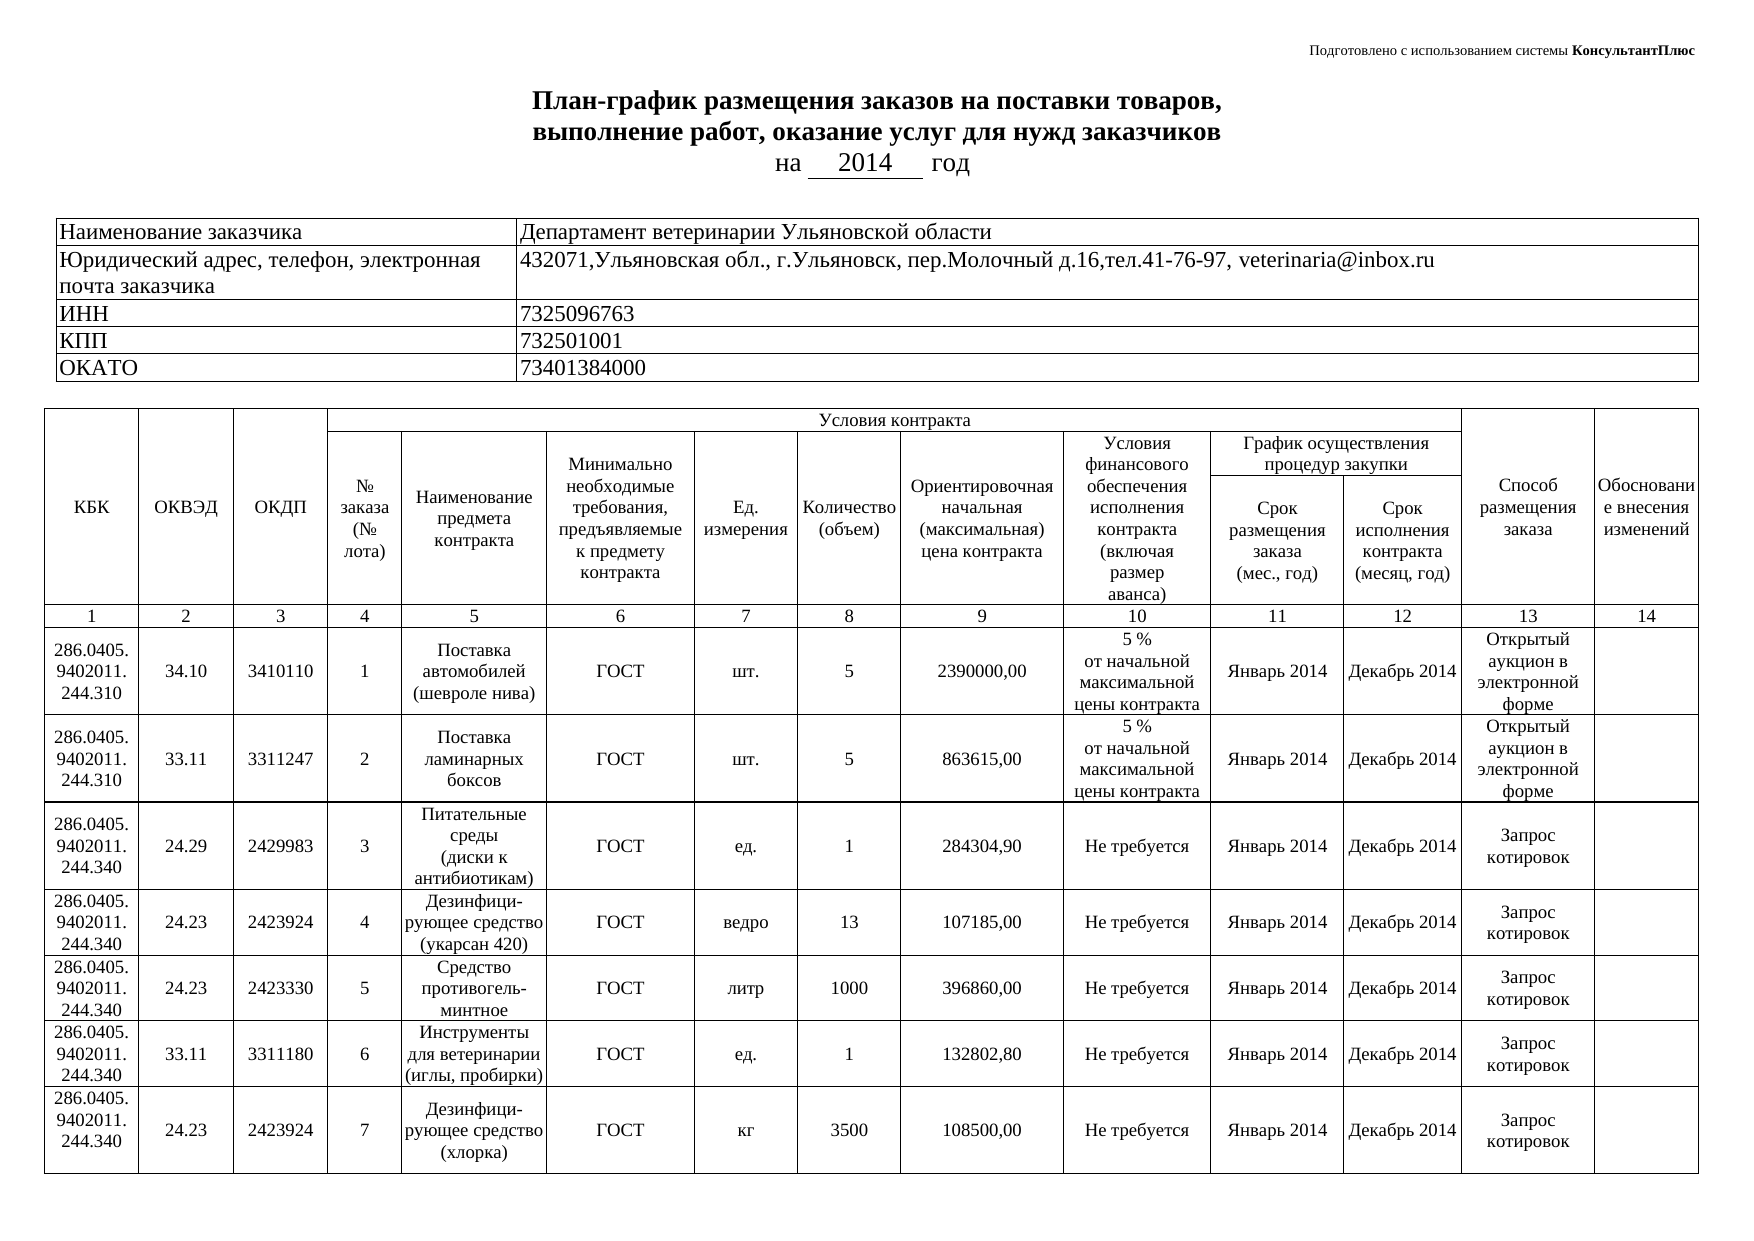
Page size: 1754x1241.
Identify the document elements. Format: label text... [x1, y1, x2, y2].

table_cell ГОСТ [547, 1087, 694, 1173]
table_cell ГОСТ [547, 890, 694, 954]
table_cell Количество (объем) [798, 432, 900, 604]
table_cell литр [695, 956, 797, 1020]
table_cell [1595, 890, 1698, 954]
table_cell 5 % от начальной максимальной цены контракта [1064, 715, 1210, 801]
table_cell Запрос котировок [1462, 803, 1594, 889]
table_cell Питательные среды (диски к антибиотикам) [402, 803, 546, 889]
table_header Условия контракта [328, 409, 1461, 431]
table_cell 2390000,00 [901, 628, 1063, 714]
table_cell 13 [1462, 605, 1594, 627]
table_cell [1595, 628, 1698, 714]
table_cell 3311247 [234, 715, 327, 801]
table_cell 1000 [798, 956, 900, 1020]
table_cell Не требуется [1064, 956, 1210, 1020]
table_cell Январь 2014 [1211, 628, 1343, 714]
table_cell Открытый аукцион в электронной форме [1462, 628, 1594, 714]
table_cell Дезинфици-рующее средство (укарсан 420) [402, 890, 546, 954]
table_cell 5 [328, 956, 401, 1020]
table_cell Не требуется [1064, 1087, 1210, 1173]
table_cell 24.29 [139, 803, 233, 889]
table_cell Январь 2014 [1211, 1087, 1343, 1173]
table_cell Юридический адрес, телефон, электронная почта заказчика [57, 246, 516, 298]
table_cell ОКАТО [57, 354, 516, 381]
table_cell шт. [695, 715, 797, 801]
table_cell 3 [234, 605, 327, 627]
table_cell 863615,00 [901, 715, 1063, 801]
table_header Наименование заказчика [57, 219, 516, 245]
table_cell Средство противогель-минтное [402, 956, 546, 1020]
table_cell Не требуется [1064, 890, 1210, 954]
table_cell [1595, 1087, 1698, 1173]
table_cell 286.0405. 9402011. 244.340 [45, 1021, 138, 1086]
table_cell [45, 1087, 138, 1173]
table_cell Поставка автомобилей (шевроле нива) [402, 628, 546, 714]
table_cell Срок размещения заказа (мес., год) [1211, 476, 1343, 604]
table_cell 3311180 [234, 1021, 327, 1086]
table_cell 34.10 [139, 628, 233, 714]
table_cell 286.0405. 9402011. 244.310 [45, 715, 138, 801]
table_cell 4 [328, 890, 401, 954]
table_cell 2423924 [234, 890, 327, 954]
table_cell 3 [328, 803, 401, 889]
table_cell Ед. измерения [695, 432, 797, 604]
table_cell 73401384000 [517, 354, 1698, 381]
table_cell КПП [57, 327, 516, 353]
table_cell 8 [798, 605, 900, 627]
table_cell ед. [695, 803, 797, 889]
table_cell ИНН [57, 300, 516, 326]
table_cell Запрос котировок [1462, 890, 1594, 954]
table_cell Запрос котировок [1462, 1087, 1594, 1173]
table_header год [923, 146, 982, 177]
table_cell Не требуется [1064, 1021, 1210, 1086]
table_cell 9 [901, 605, 1063, 627]
table_cell Январь 2014 [1211, 956, 1343, 1020]
table_cell [1595, 803, 1698, 889]
table_header Способ размещения заказа [1462, 409, 1594, 604]
table_cell 33.11 [139, 715, 233, 801]
table_cell Срок исполнения контракта (месяц, год) [1344, 476, 1461, 604]
table_cell 6 [328, 1021, 401, 1086]
table_cell ед. [695, 1021, 797, 1086]
table_cell Декабрь 2014 [1344, 956, 1461, 1020]
text План-график размещения заказов на поставки товаров, выполнение работ, оказание услуг для нужд заказчиков [59, 84, 1695, 146]
table_cell 33.11 [139, 1021, 233, 1086]
table_cell 5 [798, 628, 900, 714]
table_cell 14 [1595, 605, 1698, 627]
table_cell 1 [45, 605, 138, 627]
table_cell [1595, 956, 1698, 1020]
table_cell Декабрь 2014 [1344, 890, 1461, 954]
table_cell Январь 2014 [1211, 1021, 1343, 1086]
table_cell 1 [798, 803, 900, 889]
table_cell Январь 2014 [1211, 715, 1343, 801]
table_cell Ориентировочная начальная (максимальная) цена контракта [901, 432, 1063, 604]
table_cell 396860,00 [901, 956, 1063, 1020]
table_cell 2423924 [234, 1087, 327, 1173]
table_header Обоснование внесения изменений [1595, 409, 1698, 604]
table_cell 286.0405. 9402011. 244.340 [45, 956, 138, 1020]
table_cell 2429983 [234, 803, 327, 889]
table_cell Не требуется [1064, 803, 1210, 889]
table_header Департамент ветеринарии Ульяновской области [517, 219, 1698, 245]
table_cell 11 [1211, 605, 1343, 627]
table_cell Дезинфици-рующее средство (хлорка) [402, 1087, 546, 1173]
table_cell 286.0405. 9402011. 244.310 [45, 628, 138, 714]
table_cell 2 [328, 715, 401, 801]
table_header 2014 [808, 146, 923, 177]
table_cell 5 [402, 605, 546, 627]
table_header ОКДП [234, 409, 327, 604]
table_cell График осуществления процедур закупки [1211, 432, 1461, 475]
table_cell 10 [1064, 605, 1210, 627]
table_cell Январь 2014 [1211, 803, 1343, 889]
table_cell 286.0405. 9402011. 244.340 [45, 803, 138, 889]
table_cell 24.23 [139, 890, 233, 954]
table_cell Запрос котировок [1462, 956, 1594, 1020]
table_cell 286.0405. 9402011. 244.340 [45, 890, 138, 954]
table_cell Условия финансового обеспечения исполнения контракта (включая размер аванса) [1064, 432, 1210, 604]
table_cell Наименование предмета контракта [402, 432, 546, 604]
table_cell 108500,00 [901, 1087, 1063, 1173]
table_cell 4 [328, 605, 401, 627]
table_cell ГОСТ [547, 628, 694, 714]
table_header ОКВЭД [139, 409, 233, 604]
table_cell 107185,00 [901, 890, 1063, 954]
table_cell 5 [798, 715, 900, 801]
table_cell 7 [695, 605, 797, 627]
table_header КБК [45, 409, 138, 604]
table_cell ГОСТ [547, 715, 694, 801]
table_cell шт. [695, 628, 797, 714]
table_cell Декабрь 2014 [1344, 715, 1461, 801]
table_cell [1595, 1021, 1698, 1086]
table_cell Декабрь 2014 [1344, 803, 1461, 889]
table_header на [772, 146, 807, 177]
table_cell 24.23 [139, 956, 233, 1020]
table_cell ведро [695, 890, 797, 954]
table_cell № заказа (№ лота) [328, 432, 401, 604]
table_cell 3500 [798, 1087, 900, 1173]
table_cell 6 [547, 605, 694, 627]
table_cell 2 [139, 605, 233, 627]
table_cell ГОСТ [547, 956, 694, 1020]
table_cell 3410110 [234, 628, 327, 714]
table_cell Декабрь 2014 [1344, 628, 1461, 714]
table_cell Инструменты для ветеринарии (иглы, пробирки) [402, 1021, 546, 1086]
table_cell 1 [328, 628, 401, 714]
table_cell 5 % от начальной максимальной цены контракта [1064, 628, 1210, 714]
table_cell 7325096763 [517, 300, 1698, 326]
table_cell Запрос котировок [1462, 1021, 1594, 1086]
table_cell 24.23 [139, 1087, 233, 1173]
table_cell 284304,90 [901, 803, 1063, 889]
table_cell 432071,Ульяновская обл., г.Ульяновск, пер.Молочный д.16,тел.41-76-97, veterinaria@inbox.ru [517, 246, 1698, 298]
table_cell 12 [1344, 605, 1461, 627]
table_cell 7 [328, 1087, 401, 1173]
table_cell [1595, 715, 1698, 801]
table_cell ГОСТ [547, 803, 694, 889]
table_cell кг [695, 1087, 797, 1173]
table_cell 13 [798, 890, 900, 954]
table_cell Январь 2014 [1211, 890, 1343, 954]
table_cell Декабрь 2014 [1344, 1021, 1461, 1086]
table_cell 132802,80 [901, 1021, 1063, 1086]
table_cell Минимально необходимые требования, предъявляемые к предмету контракта [547, 432, 694, 604]
table_cell Поставка ламинарных боксов [402, 715, 546, 801]
table_cell 2423330 [234, 956, 327, 1020]
table_cell Декабрь 2014 [1344, 1087, 1461, 1173]
table_cell Открытый аукцион в электронной форме [1462, 715, 1594, 801]
table_cell ГОСТ [547, 1021, 694, 1086]
table_cell 732501001 [517, 327, 1698, 353]
table_cell 1 [798, 1021, 900, 1086]
